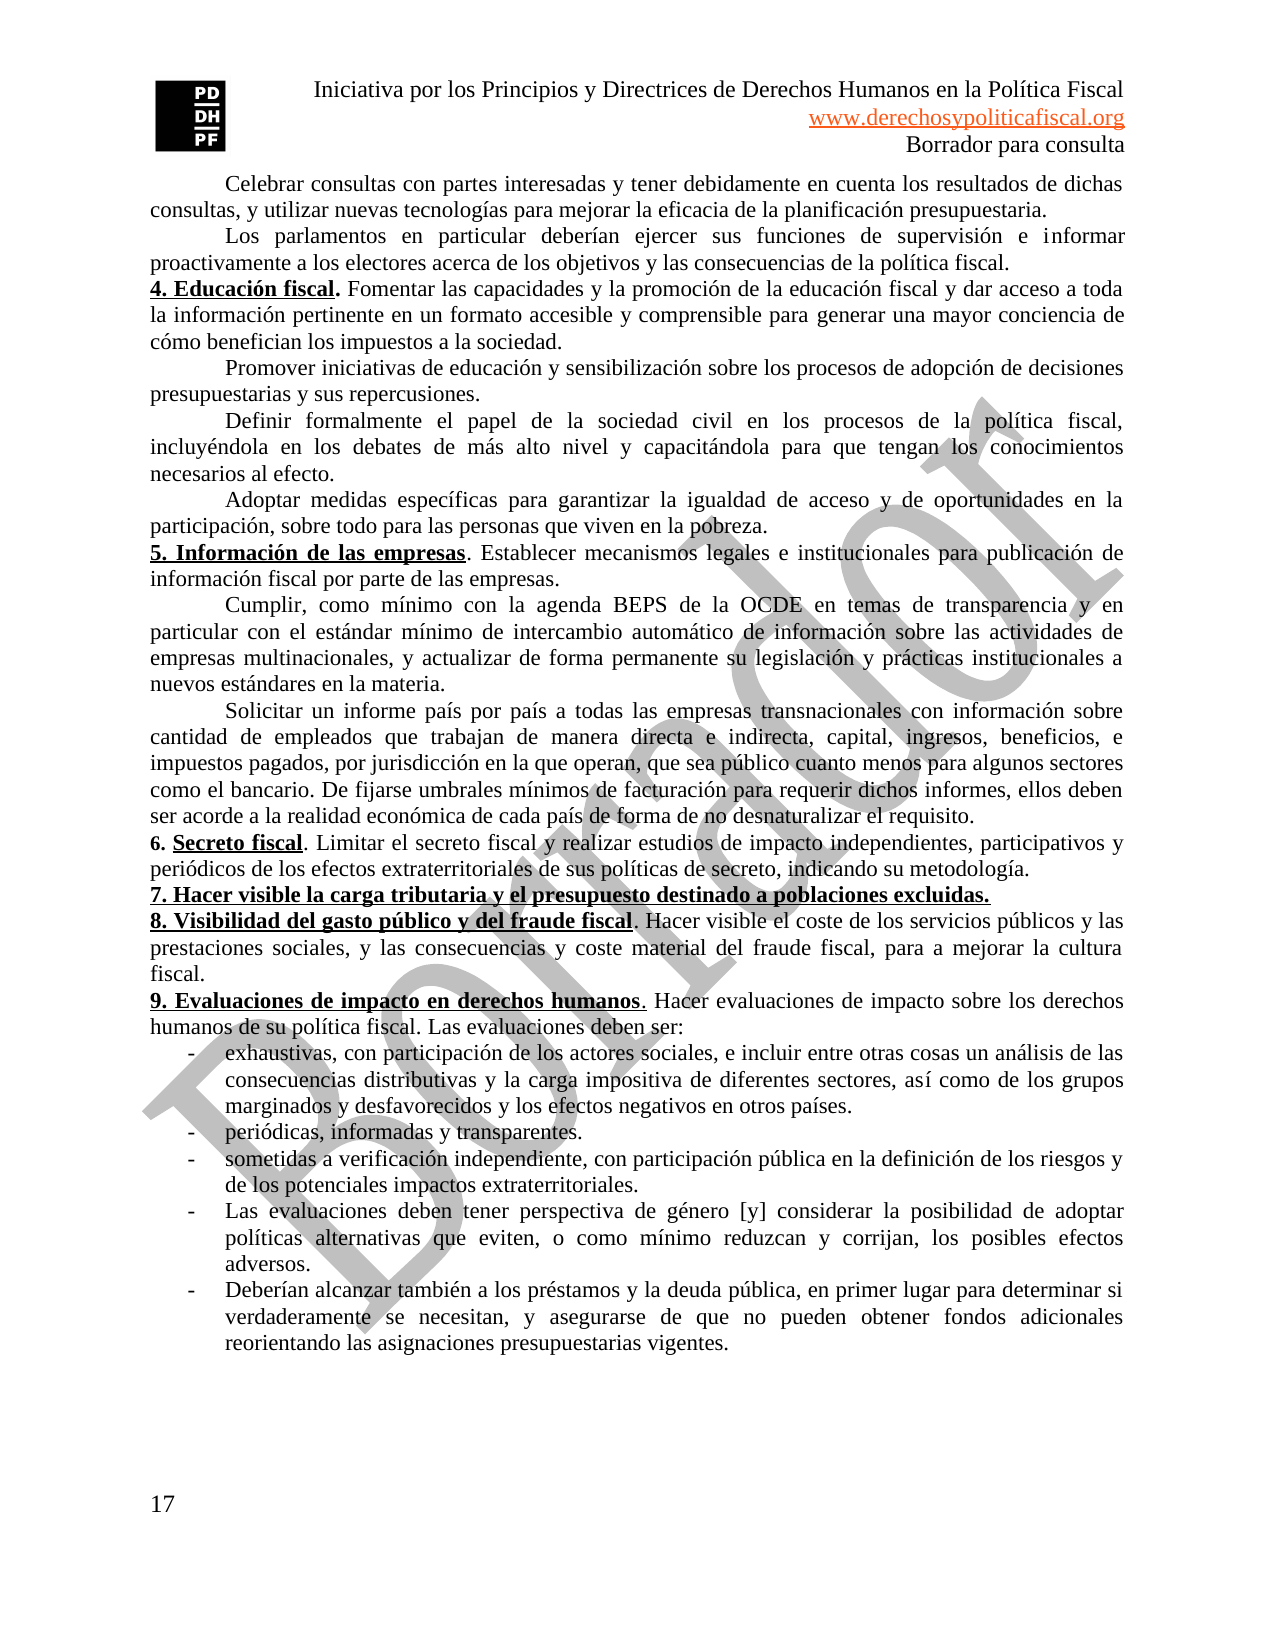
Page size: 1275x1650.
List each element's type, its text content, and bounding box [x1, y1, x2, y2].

text 4. Educación fiscal. Fomentar las capacidades y la promoción de la educación fiscal y dar acceso a toda la información pertinente en un formato accesible y comprensible para generar una mayor conciencia de cómo benefician los impuestos a la sociedad. [150, 275, 1125, 354]
list exhaustivas, con participación de los actores sociales, e incluir entre otras cosas un análisis de las consecuencias distributivas y la carga impositiva de diferentes sectores, así como de los grupos marginados y desfavorecidos y los efectos negativos en otros países. [187, 1039, 1125, 1118]
text 5. Información de las empresas. Establecer mecanismos legales e institucionales para publicación de información fiscal por parte de las empresas. [150, 539, 1125, 591]
list periódicas, informadas y transparentes. [187, 1118, 1125, 1145]
text Solicitar un informe país por país a todas las empresas transnacionales con información sobre cantidad de empleados que trabajan de manera directa e indirecta, capital, ingresos, beneficios, e impuestos pagados, por jurisdicción en la que operan, que sea público cuanto menos para algunos sectores como el bancario. De fijarse umbrales mínimos de facturación para requerir dichos informes, ellos deben ser acorde a la realidad económica de cada país de forma de no desnaturalizar el requisito. [150, 697, 1125, 828]
text Adoptar medidas específicas para garantizar la igualdad de acceso y de oportunidades en la participación, sobre todo para las personas que viven en la pobreza. [150, 486, 1125, 539]
text Promover iniciativas de educación y sensibilización sobre los procesos de adopción de decisiones presupuestarias y sus repercusiones. [150, 354, 1125, 407]
list Las evaluaciones deben tener perspectiva de género [y] considerar la posibilidad de adoptar políticas alternativas que eviten, o como mínimo reduzcan y corrijan, los posibles efectos adversos. [187, 1197, 1125, 1277]
list sometidas a verificación independiente, con participación pública en la definición de los riesgos y de los potenciales impactos extraterritoriales. [187, 1145, 1125, 1197]
text 8. Visibilidad del gasto público y del fraude fiscal. Hacer visible el coste de los servicios públicos y las prestaciones sociales, y las consecuencias y coste material del fraude fiscal, para a mejorar la cultura fiscal. [150, 908, 1125, 987]
text 7. Hacer visible la carga tributaria y el presupuesto destinado a poblaciones excluidas. [150, 881, 1125, 908]
list Deberían alcanzar también a los préstamos y la deuda pública, en primer lugar para determinar si verdaderamente se necesitan, y asegurarse de que no pueden obtener fondos adicionales reorientando las asignaciones presupuestarias vigentes. [187, 1277, 1125, 1356]
text Celebrar consultas con partes interesadas y tener debidamente en cuenta los resultados de dichas consultas, y utilizar nuevas tecnologías para mejorar la eficacia de la planificación presupuestaria. [150, 170, 1125, 222]
text Los parlamentos en particular deberían ejercer sus funciones de supervisión e informar proactivamente a los electores acerca de los objetivos y las consecuencias de la política fiscal. [150, 222, 1125, 275]
text Cumplir, como mínimo con la agenda BEPS de la OCDE en temas de transparencia y en particular con el estándar mínimo de intercambio automático de información sobre las actividades de empresas multinacionales, y actualizar de forma permanente su legislación y prácticas institucionales a nuevos estándares en la materia. [150, 591, 1125, 697]
text 6. Secreto fiscal. Limitar el secreto fiscal y realizar estudios de impacto independientes, participativos y periódicos de los efectos extraterritoriales de sus políticas de secreto, indicando su metodología. [150, 828, 1125, 881]
text Definir formalmente el papel de la sociedad civil en los procesos de la política fiscal, incluyéndola en los debates de más alto nivel y capacitándola para que tengan los conocimientos necesarios al efecto. [150, 407, 1125, 486]
picture [150, 75, 231, 157]
text 9. Evaluaciones de impacto en derechos humanos. Hacer evaluaciones de impacto sobre los derechos humanos de su política fiscal. Las evaluaciones deben ser: [150, 987, 1125, 1039]
